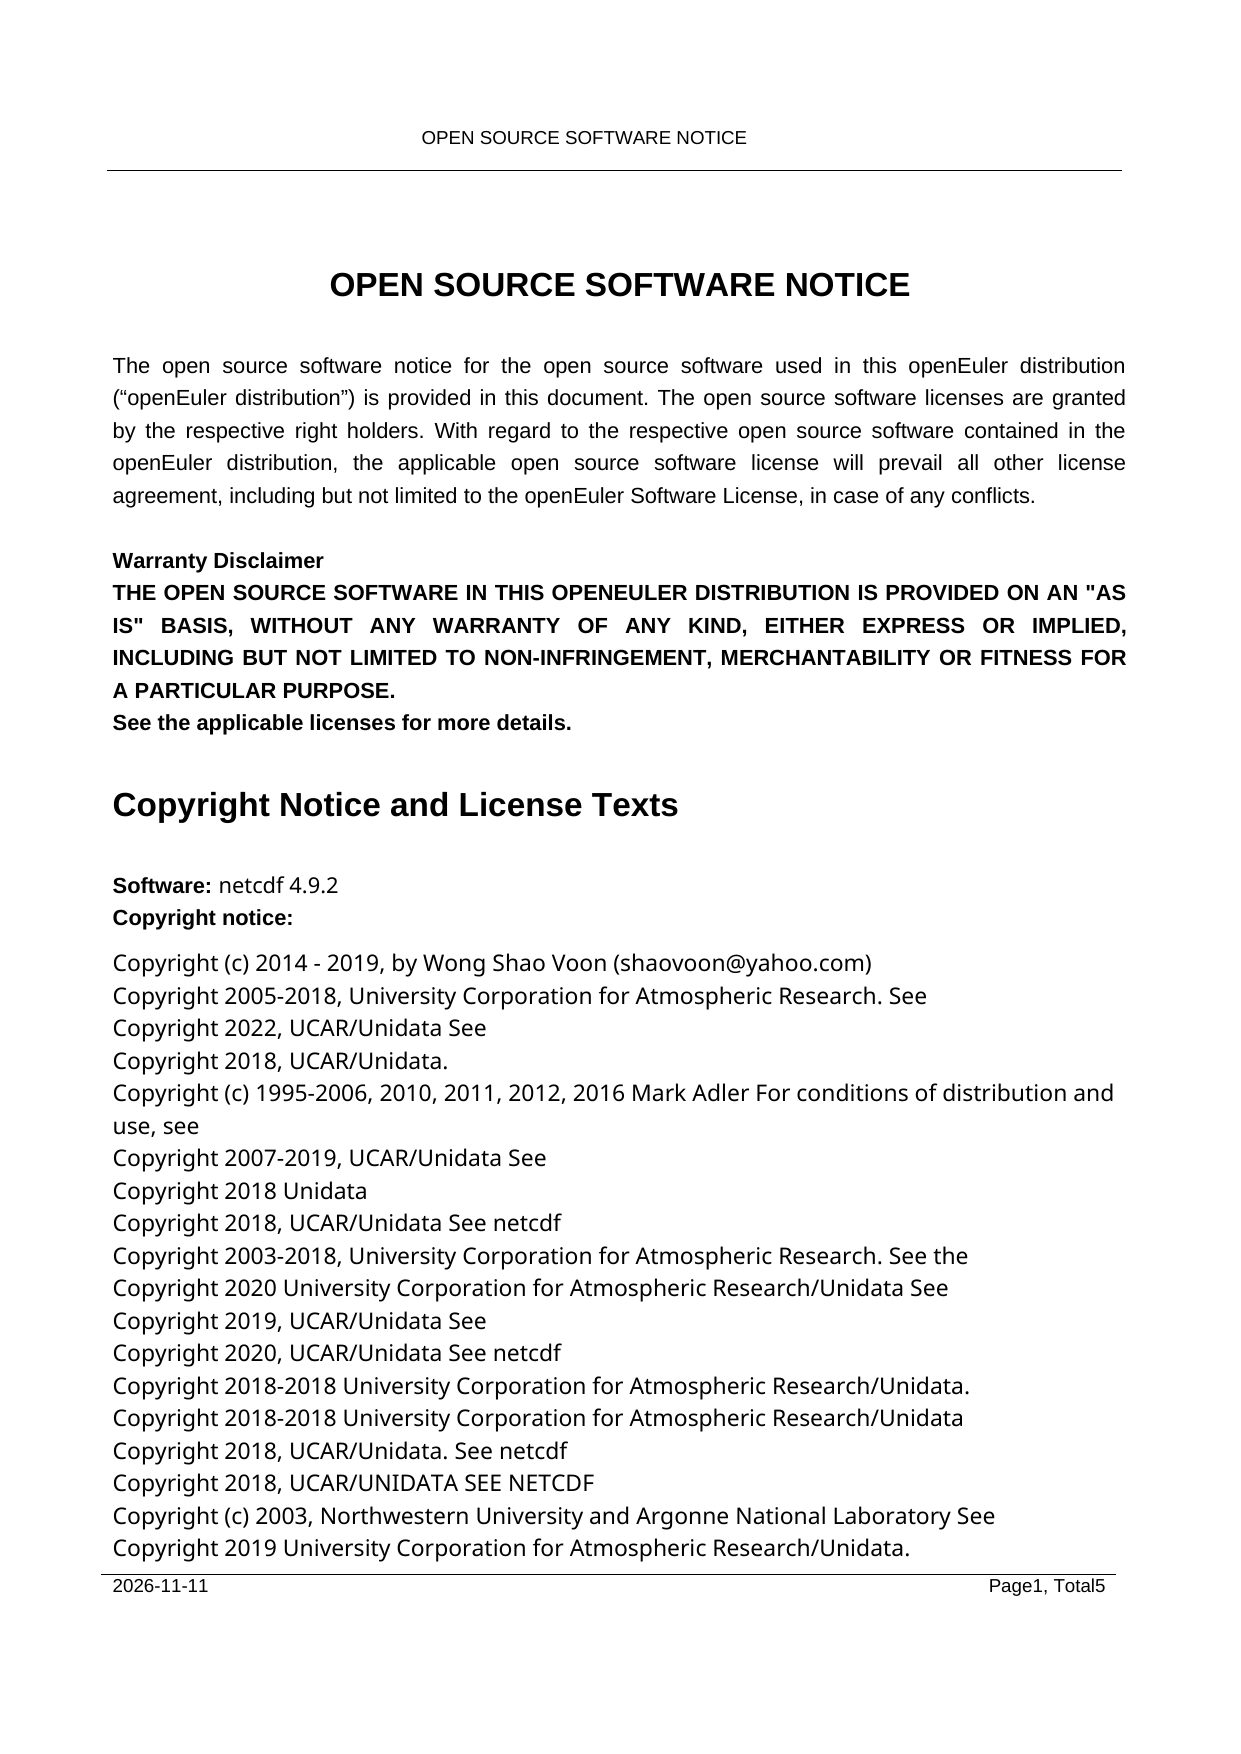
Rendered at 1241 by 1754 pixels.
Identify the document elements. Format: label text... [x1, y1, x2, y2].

text THE OPEN SOURCE SOFTWARE IN THIS OPENEULER DISTRIBUTION IS PROVIDED ON AN "AS IS" BASIS, WITHOUT ANY WARRANTY OF ANY KIND, EITHER EXPRESS OR IMPLIED, INCLUDING BUT NOT LIMITED TO NON-INFRINGEMENT, MERCHANTABILITY OR FITNESS FOR A PARTICULAR PURPOSE. See the applicable licenses for more details. [112, 576, 1128, 739]
title Software: netcdf 4.9.2 [112, 869, 1128, 901]
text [112, 947, 1128, 1564]
text The open source software notice for the open source software used in this openEuler distribution (“openEuler distribution”) is provided in this document. The open source software licenses are granted by the respective right holders. With regard to the respective open source software contained in the openEuler distribution, the applicable open source software license will prevail all other license agreement, including but not limited to the openEuler Software License, in case of any conflicts. [112, 349, 1128, 511]
text Warranty Disclaimer [112, 544, 1128, 576]
text OPEN SOURCE SOFTWARE NOTICE [112, 251, 1128, 316]
text Copyright Notice and License Texts [112, 771, 1128, 836]
text Copyright notice: [112, 901, 1128, 934]
